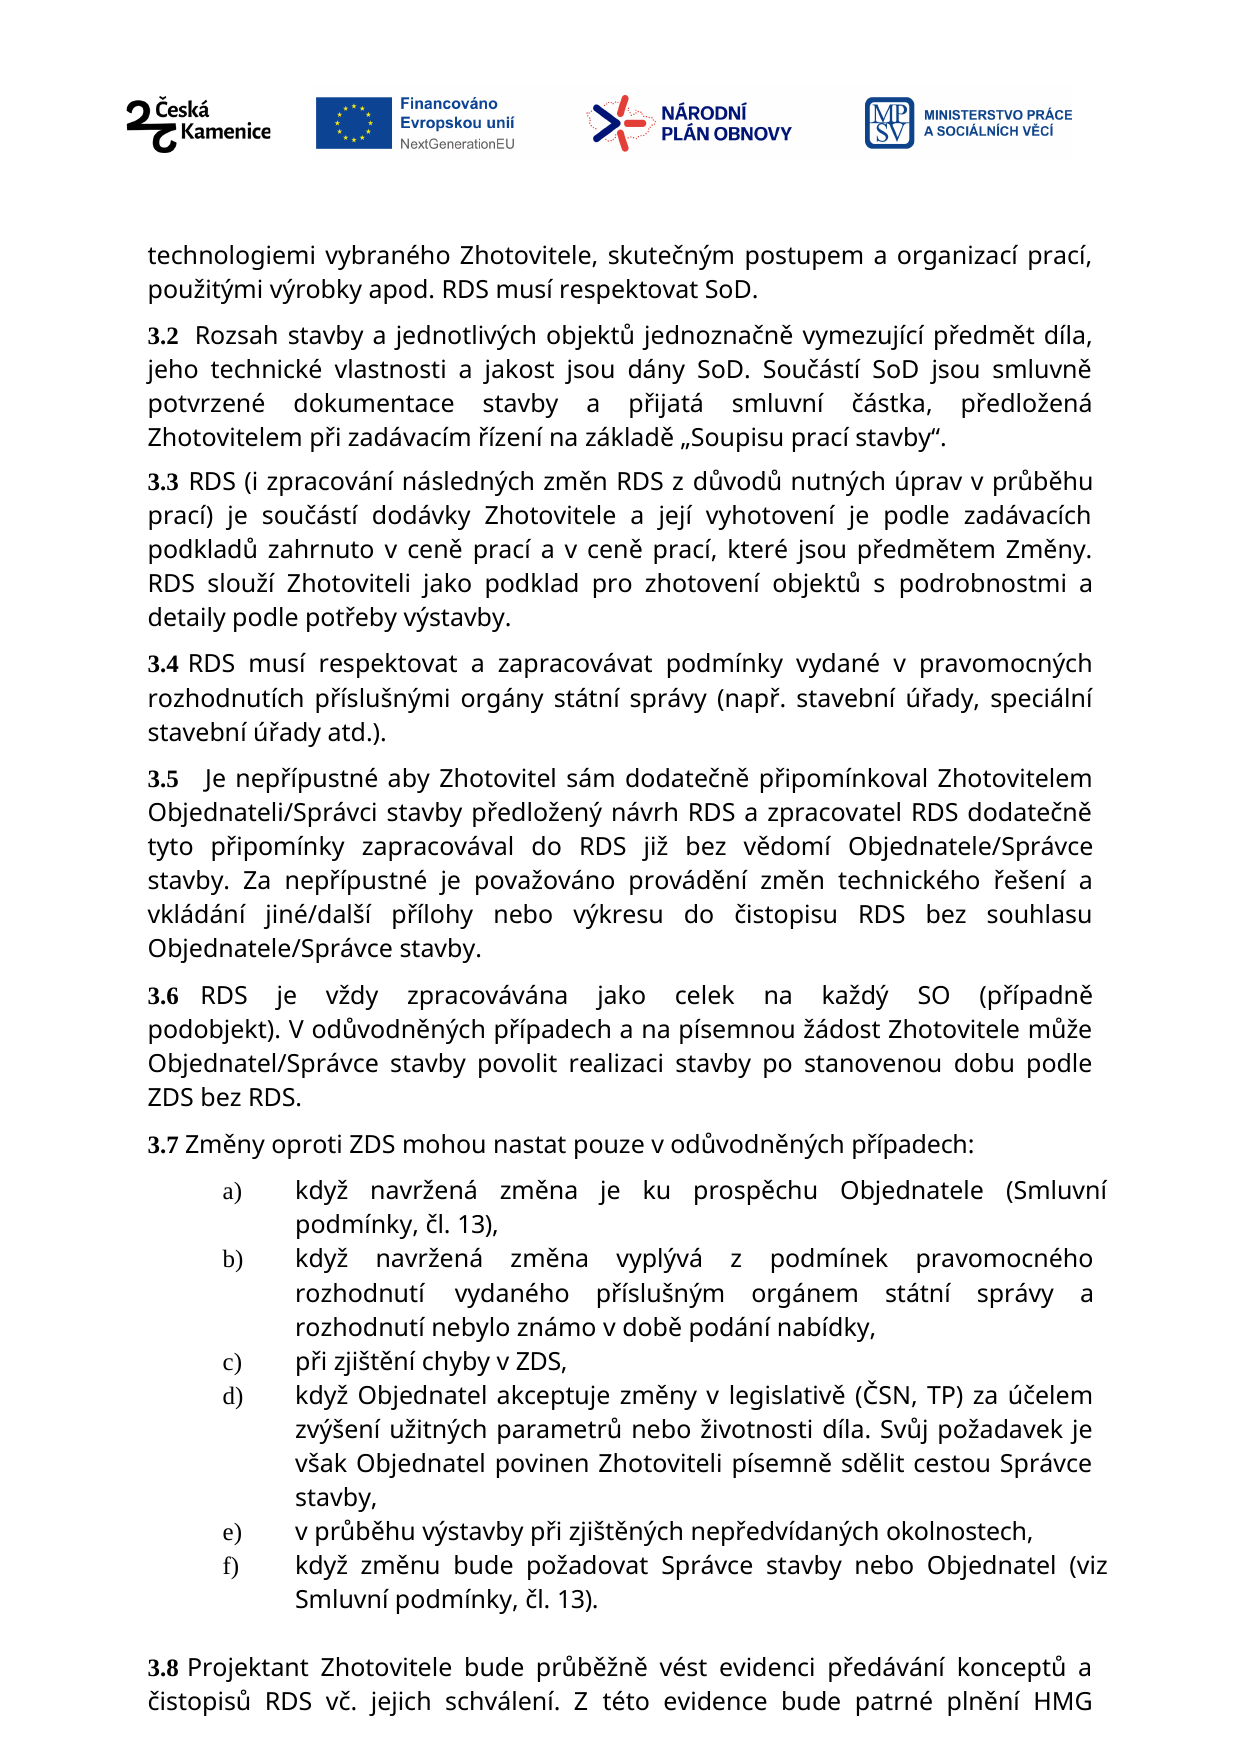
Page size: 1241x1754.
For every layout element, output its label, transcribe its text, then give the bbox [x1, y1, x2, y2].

list Je nepřípustné aby Zhotovitel sám dodatečně připomínkoval Zhotovitelem Objednateli/Správci stavby předložený návrh RDS a zpracovatel RDS dodatečně tyto připomínky zapracovával do RDS již bez vědomí Objednatele/Správce stavby. Za nepřípustné je považováno provádění změn technického řešení a vkládání jiné/další přílohy nebo výkresu do čistopisu RDS bez souhlasu Objednatele/Správce stavby. [147, 761, 1093, 965]
list Rozsah stavby a jednotlivých objektů jednoznačně vymezující předmět díla, jeho technické vlastnosti a jakost jsou dány SoD. Součástí SoD jsou smluvně potvrzené dokumentace stavby a přijatá smluvní částka, předložená Zhotovitelem při zadávacím řízení na základě „Soupisu prací stavby“. [147, 318, 1093, 454]
list RDS (i zpracování následných změn RDS z důvodů nutných úprav v průběhu prací) je součástí dodávky Zhotovitele a její vyhotovení je podle zadávacích podkladů zahrnuto v ceně prací a v ceně prací, které jsou předmětem Změny. RDS slouží Zhotoviteli jako podklad pro zhotovení objektů s podrobnostmi a detaily podle potřeby výstavby. [147, 463, 1093, 634]
list Změny oproti ZDS mohou nastat pouze v odůvodněných případech: [147, 1126, 1107, 1161]
picture [311, 86, 1072, 161]
list když navržená změna vyplývá z podmínek pravomocného rozhodnutí vydaného příslušným orgánem státní správy a rozhodnutí nebylo známo v době podání nabídky, [222, 1241, 1094, 1343]
list když navržená změna je ku prospěchu Objednatele (Smluvní podmínky, čl. 13), [222, 1173, 1107, 1241]
list RDS je vždy zpracovávána jako celek na každý SO (případně podobjekt). V odůvodněných případech a na písemnou žádost Zhotovitele může Objednatel/Správce stavby povolit realizaci stavby po stanovenou dobu podle ZDS bez RDS. [147, 978, 1093, 1114]
picture [126, 96, 271, 153]
list když Objednatel akceptuje změny v legislativě (ČSN, TP) za účelem zvýšení užitných parametrů nebo životnosti díla. Svůj požadavek je však Objednatel povinen Zhotoviteli písemně sdělit cestou Správce stavby, [222, 1377, 1093, 1514]
list v průběhu výstavby při zjištěných nepředvídaných okolnostech, [222, 1514, 1107, 1548]
list při zjištění chyby v ZDS, [222, 1343, 1107, 1377]
list RDS musí respektovat a zapracovávat podmínky vydané v pravomocných rozhodnutích příslušnými orgány státní správy (např. stavební úřady, speciální stavební úřady atd.). [147, 646, 1093, 748]
list když změnu bude požadovat Správce stavby nebo Objednatel (viz Smluvní podmínky, čl. 13). [222, 1548, 1107, 1616]
